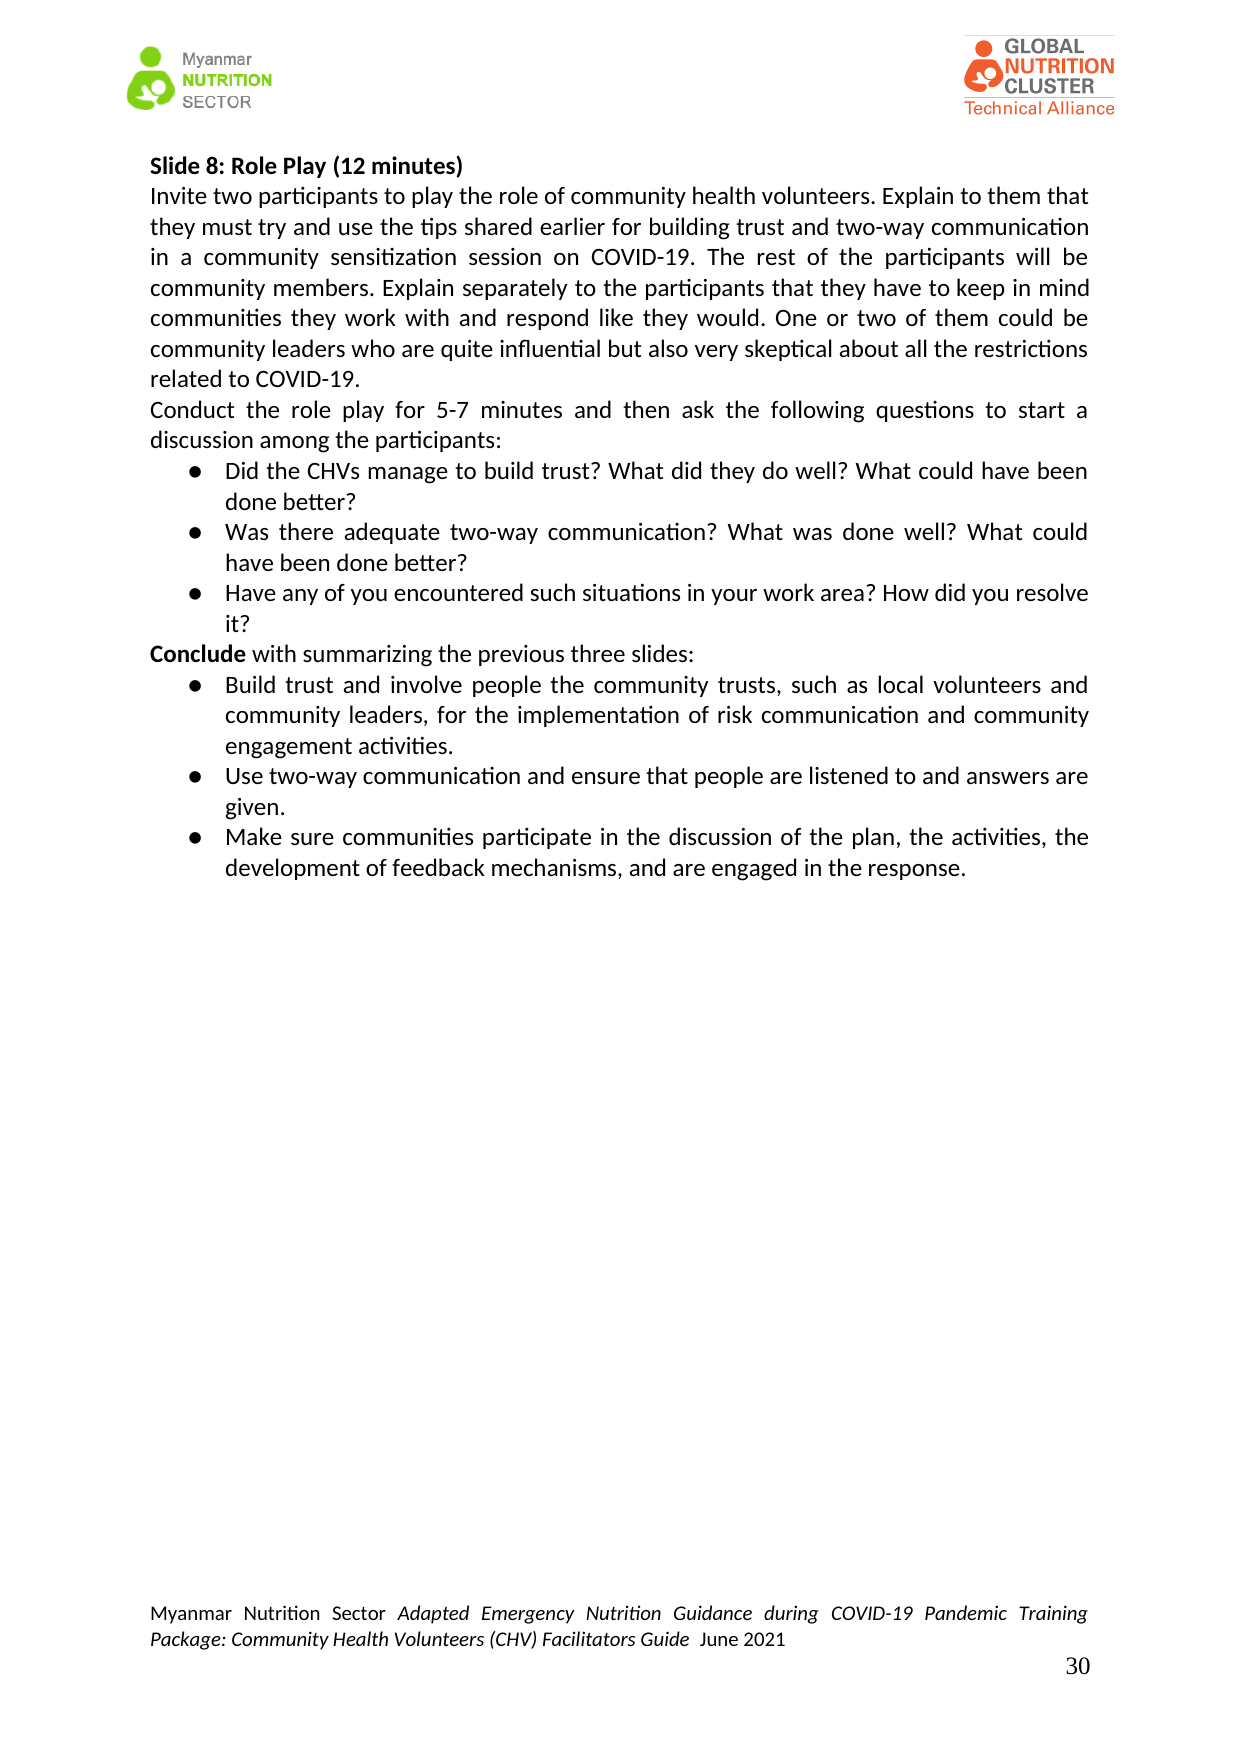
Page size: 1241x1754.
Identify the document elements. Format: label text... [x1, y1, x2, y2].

list Make sure communities participate in the discussion of the plan, the activities, the development of feedback mechanisms, and are engaged in the response. [187, 821, 1090, 882]
list Did the CHVs manage to build trust? What did they do well? What could have been done better? [187, 455, 1090, 516]
list Use two-way communication and ensure that people are listened to and answers are given. [187, 760, 1090, 821]
picture [964, 35, 1115, 119]
text Conclude with summarizing the previous three slides: [150, 638, 1090, 669]
picture [109, 35, 299, 134]
list Have any of you encountered such situations in your work area? How did you resolve it? [187, 577, 1090, 638]
list Was there adequate two-way communication? What was done well? What could have been done better? [187, 516, 1090, 577]
text Slide 8: Role Play (12 minutes) [150, 150, 1090, 181]
list Build trust and involve people the community trusts, such as local volunteers and community leaders, for the implementation of risk communication and community engagement activities. [187, 669, 1090, 760]
text Conduct the role play for 5-7 minutes and then ask the following questions to start a discussion among the participants: [150, 394, 1090, 455]
text Invite two participants to play the role of community health volunteers. Explain to them that they must try and use the tips shared earlier for building trust and two-way communication in a community sensitization session on COVID-19. The rest of the participants will be community members. Explain separately to the participants that they have to keep in mind communities they work with and respond like they would. One or two of them could be community leaders who are quite influential but also very skeptical about all the restrictions related to COVID-19. [150, 181, 1090, 394]
